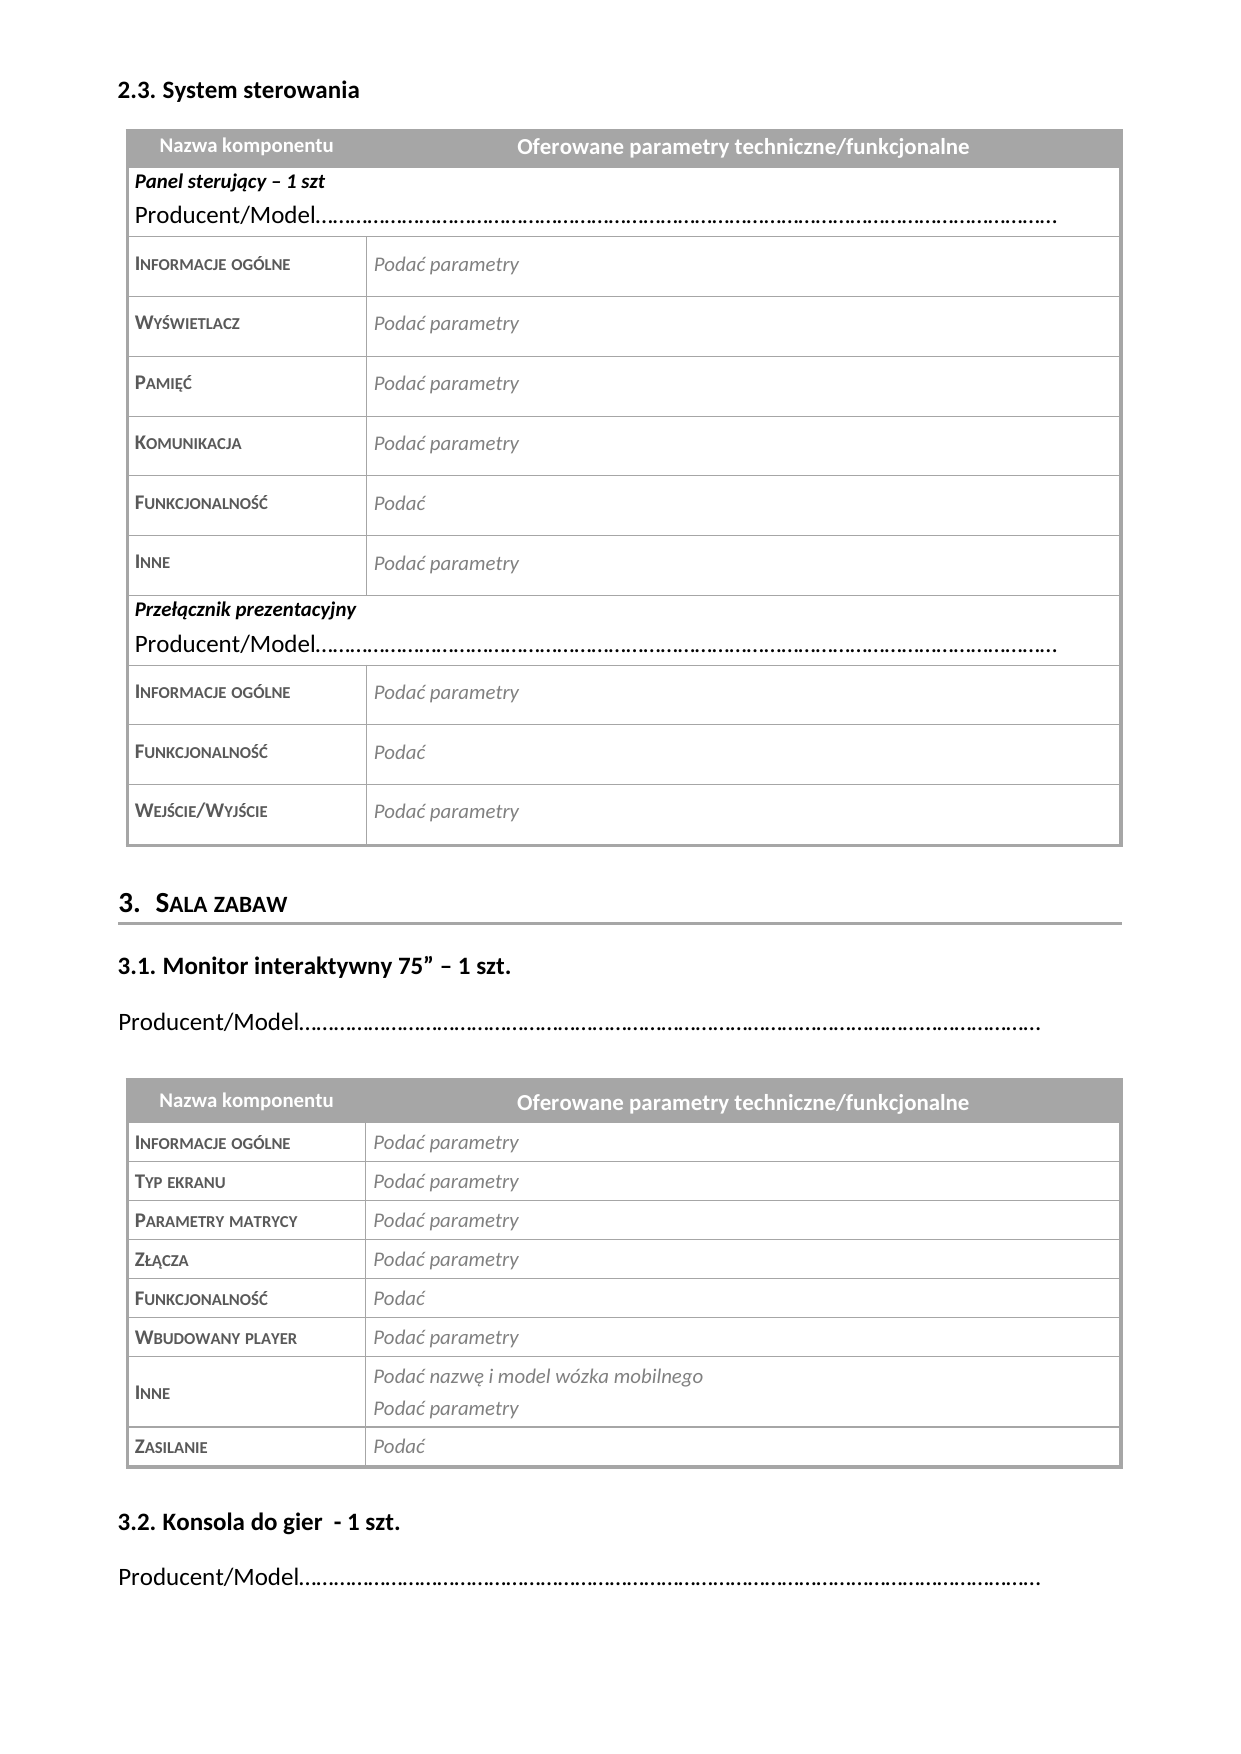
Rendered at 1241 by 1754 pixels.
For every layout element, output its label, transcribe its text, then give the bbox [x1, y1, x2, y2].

table_cell Wyświetlacz [129, 297, 366, 356]
table_cell Podać parametry [367, 417, 1119, 475]
table_cell Wejście/Wyjście [129, 785, 366, 844]
table_cell Parametry matrycy [129, 1201, 365, 1239]
table_cell Podać parametry [366, 1123, 1119, 1161]
text Producent/Model………………………………………………………………………………………………………………… [118, 1561, 1122, 1592]
table_cell Panel sterujący – 1 szt Producent/Model………………………………………………………………………………………………………………… [129, 168, 1119, 236]
table_cell Podać parametry [366, 1240, 1119, 1278]
table_cell Zasilanie [129, 1428, 365, 1465]
table_cell Inne [129, 536, 366, 595]
table_cell Podać parametry [367, 237, 1119, 296]
table_cell Wbudowany player [129, 1318, 365, 1356]
table_cell Inne [129, 1357, 365, 1426]
table_cell Podać parametry [367, 297, 1119, 356]
list Sala zabaw [118, 884, 1122, 922]
table_header Oferowane parametry techniczne/funkcjonalne [367, 133, 1119, 167]
table_header Oferowane parametry techniczne/funkcjonalne [366, 1081, 1119, 1122]
table_cell Informacje ogólne [129, 1123, 365, 1161]
table_cell Informacje ogólne [129, 237, 366, 296]
table_cell Złącza [129, 1240, 365, 1278]
table_cell Typ ekranu [129, 1162, 365, 1200]
list Konsola do gier - 1 szt. [117, 1506, 1122, 1536]
table_cell Funkcjonalność [129, 1279, 365, 1317]
table_cell Podać [366, 1279, 1119, 1317]
table_cell Podać parametry [366, 1201, 1119, 1239]
text Producent/Model………………………………………………………………………………………………………………… [118, 1006, 1122, 1036]
table_cell Podać [367, 476, 1119, 535]
table_cell Funkcjonalność [129, 725, 366, 784]
table_cell Podać nazwę i model wózka mobilnego Podać parametry [366, 1357, 1119, 1426]
table_cell Komunikacja [129, 417, 366, 475]
table_cell Przełącznik prezentacyjny Producent/Model………………………………………………………………………………………………………………… [129, 596, 1119, 664]
table_cell Podać parametry [367, 357, 1119, 416]
table_cell Podać parametry [367, 785, 1119, 844]
table_cell Podać [366, 1428, 1119, 1465]
table_cell Informacje ogólne [129, 666, 366, 724]
table_cell Podać parametry [366, 1318, 1119, 1356]
table_cell Podać parametry [366, 1162, 1119, 1200]
list Monitor interaktywny 75” – 1 szt. [117, 950, 1122, 981]
table_cell Podać parametry [367, 666, 1119, 724]
list System sterowania [117, 74, 1122, 104]
table_header Nazwa komponentu [129, 1081, 365, 1122]
table_header Nazwa komponentu [129, 133, 366, 167]
table_cell Pamięć [129, 357, 366, 416]
table_cell Podać [367, 725, 1119, 784]
table_cell Podać parametry [367, 536, 1119, 595]
table_cell Funkcjonalność [129, 476, 366, 535]
